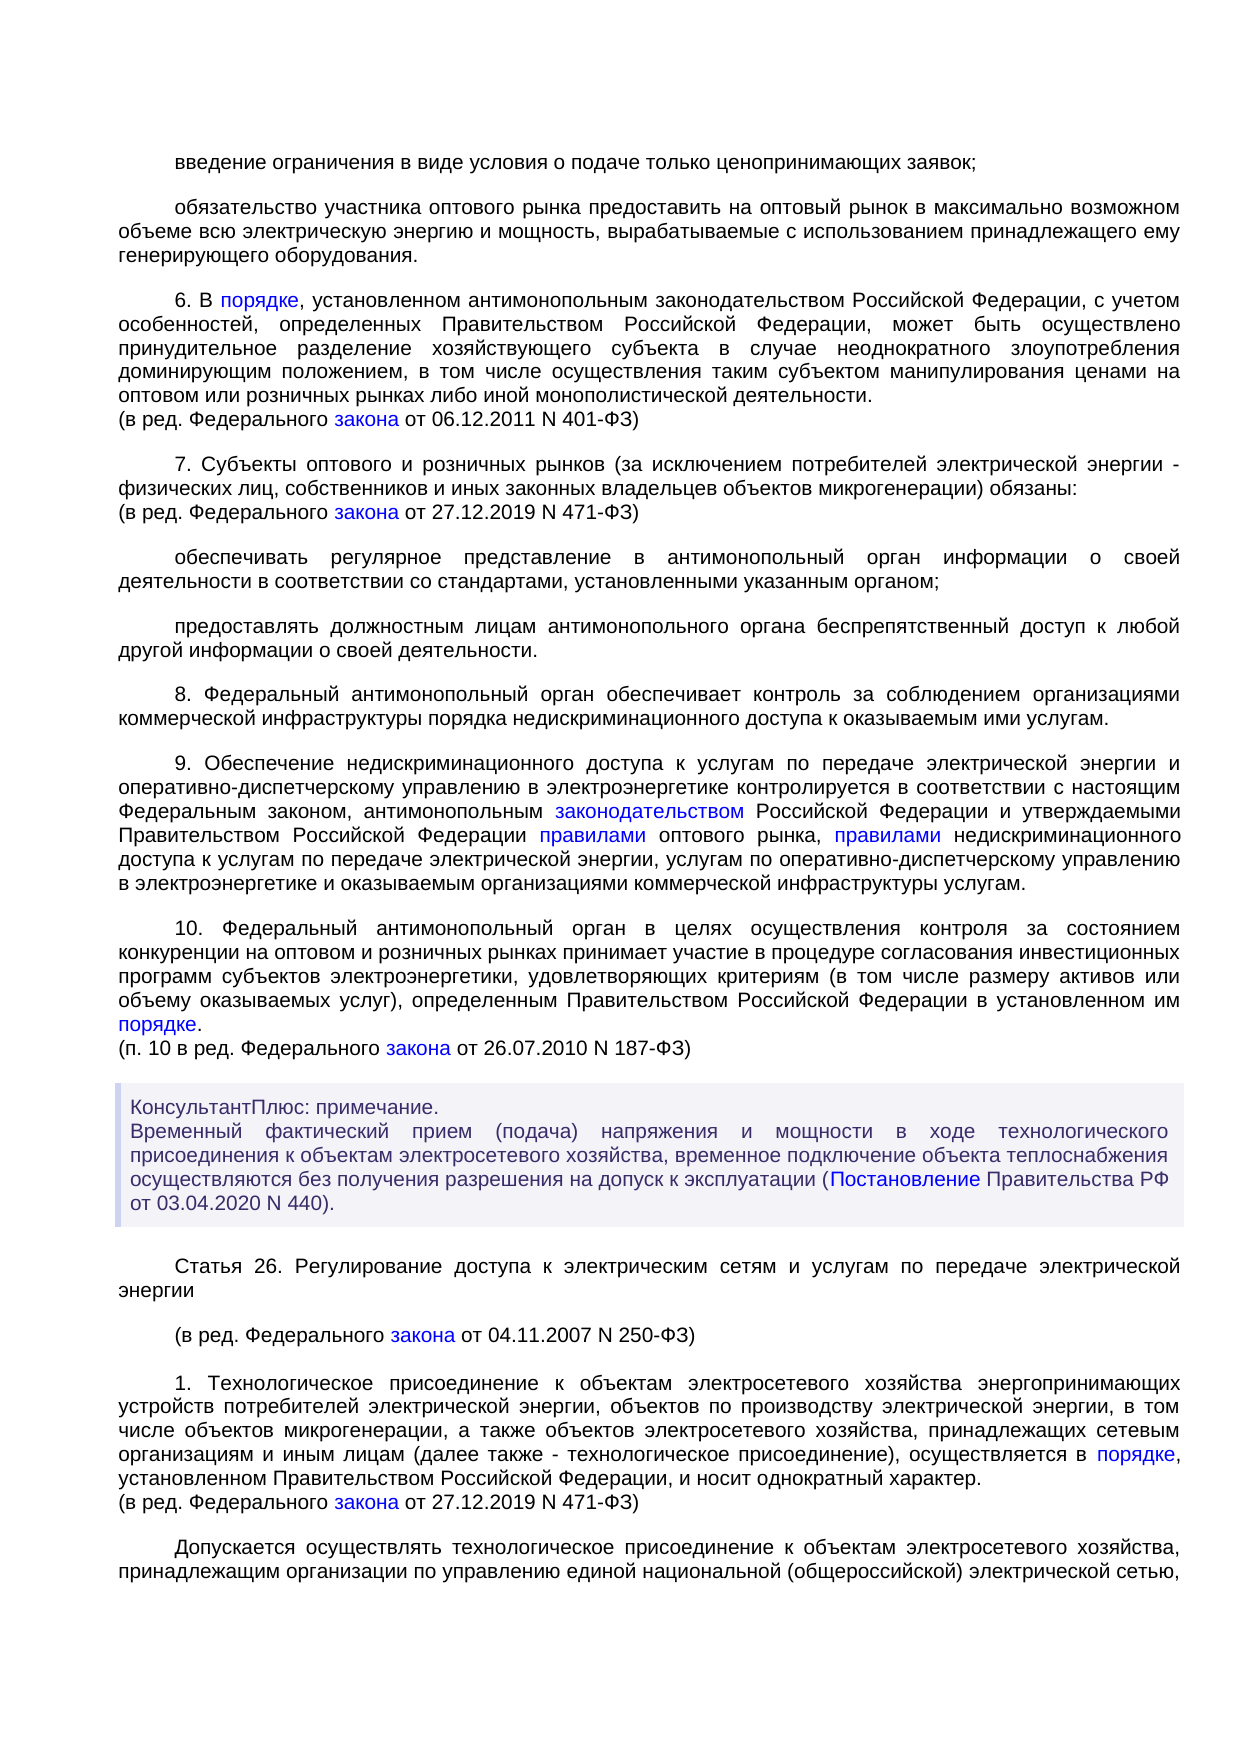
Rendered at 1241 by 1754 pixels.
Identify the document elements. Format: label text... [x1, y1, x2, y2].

text (в ред. Федерального закона от 27.12.2019 N 471-ФЗ) [118, 1490, 1181, 1514]
text 6. В порядке, установленном антимонопольным законодательством Российской Федерации, с учетом особенностей, определенных Правительством Российской Федерации, может быть осуществлено принудительное разделение хозяйствующего субъекта в случае неоднократного злоупотребления доминирующим положением, в том числе осуществления таким субъектом манипулирования ценами на оптовом или розничных рынках либо иной монополистической деятельности. [118, 287, 1181, 407]
text Статья 26. Регулирование доступа к электрическим сетям и услугам по передаче электрической энергии [118, 1254, 1181, 1302]
text (в ред. Федерального закона от 06.12.2011 N 401-ФЗ) [118, 407, 1181, 431]
text 9. Обеспечение недискриминационного доступа к услугам по передаче электрической энергии и оперативно-диспетчерскому управлению в электроэнергетике контролируется в соответствии с настоящим Федеральным законом, антимонопольным законодательством Российской Федерации и утверждаемыми Правительством Российской Федерации правилами оптового рынка, правилами недискриминационного доступа к услугам по передаче электрической энергии, услугам по оперативно-диспетчерскому управлению в электроэнергетике и оказываемым организациями коммерческой инфраструктуры услугам. [118, 751, 1181, 895]
text 7. Субъекты оптового и розничных рынков (за исключением потребителей электрической энергии - физических лиц, собственников и иных законных владельцев объектов микрогенерации) обязаны: [118, 452, 1181, 500]
text (в ред. Федерального закона от 04.11.2007 N 250-ФЗ) [118, 1322, 1181, 1346]
text (п. 10 в ред. Федерального закона от 26.07.2010 N 187-ФЗ) [118, 1035, 1181, 1059]
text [118, 1535, 1181, 1583]
text 8. Федеральный антимонопольный орган обеспечивает контроль за соблюдением организациями коммерческой инфраструктуры порядка недискриминационного доступа к оказываемым ими услугам. [118, 682, 1181, 730]
text 1. Технологическое присоединение к объектам электросетевого хозяйства энергопринимающих устройств потребителей электрической энергии, объектов по производству электрической энергии, в том числе объектов микрогенерации, а также объектов электросетевого хозяйства, принадлежащих сетевым организациям и иным лицам (далее также - технологическое присоединение), осуществляется в порядке, установленном Правительством Российской Федерации, и носит однократный характер. [118, 1370, 1181, 1490]
table_header КонсультантПлюс: примечание. Временный фактический прием (подача) напряжения и мощности в ходе технологического присоединения к объектам электросетевого хозяйства, временное подключение объекта теплоснабжения осуществляются без получения разрешения на допуск к эксплуатации (Постановление Правительства РФ от 03.04.2020 N 440). [121, 1083, 1178, 1227]
text (в ред. Федерального закона от 27.12.2019 N 471-ФЗ) [118, 500, 1181, 524]
text обязательство участника оптового рынка предоставить на оптовый рынок в максимально возможном объеме всю электрическую энергию и мощность, вырабатываемые с использованием принадлежащего ему генерирующего оборудования. [118, 195, 1181, 267]
text обеспечивать регулярное представление в антимонопольный орган информации о своей деятельности в соответствии со стандартами, установленными указанным органом; [118, 545, 1181, 593]
text введение ограничения в виде условия о подаче только ценопринимающих заявок; [118, 150, 1181, 174]
text предоставлять должностным лицам антимонопольного органа беспрепятственный доступ к любой другой информации о своей деятельности. [118, 613, 1181, 661]
text 10. Федеральный антимонопольный орган в целях осуществления контроля за состоянием конкуренции на оптовом и розничных рынках принимает участие в процедуре согласования инвестиционных программ субъектов электроэнергетики, удовлетворяющих критериям (в том числе размеру активов или объему оказываемых услуг), определенным Правительством Российской Федерации в установленном им порядке. [118, 916, 1181, 1035]
